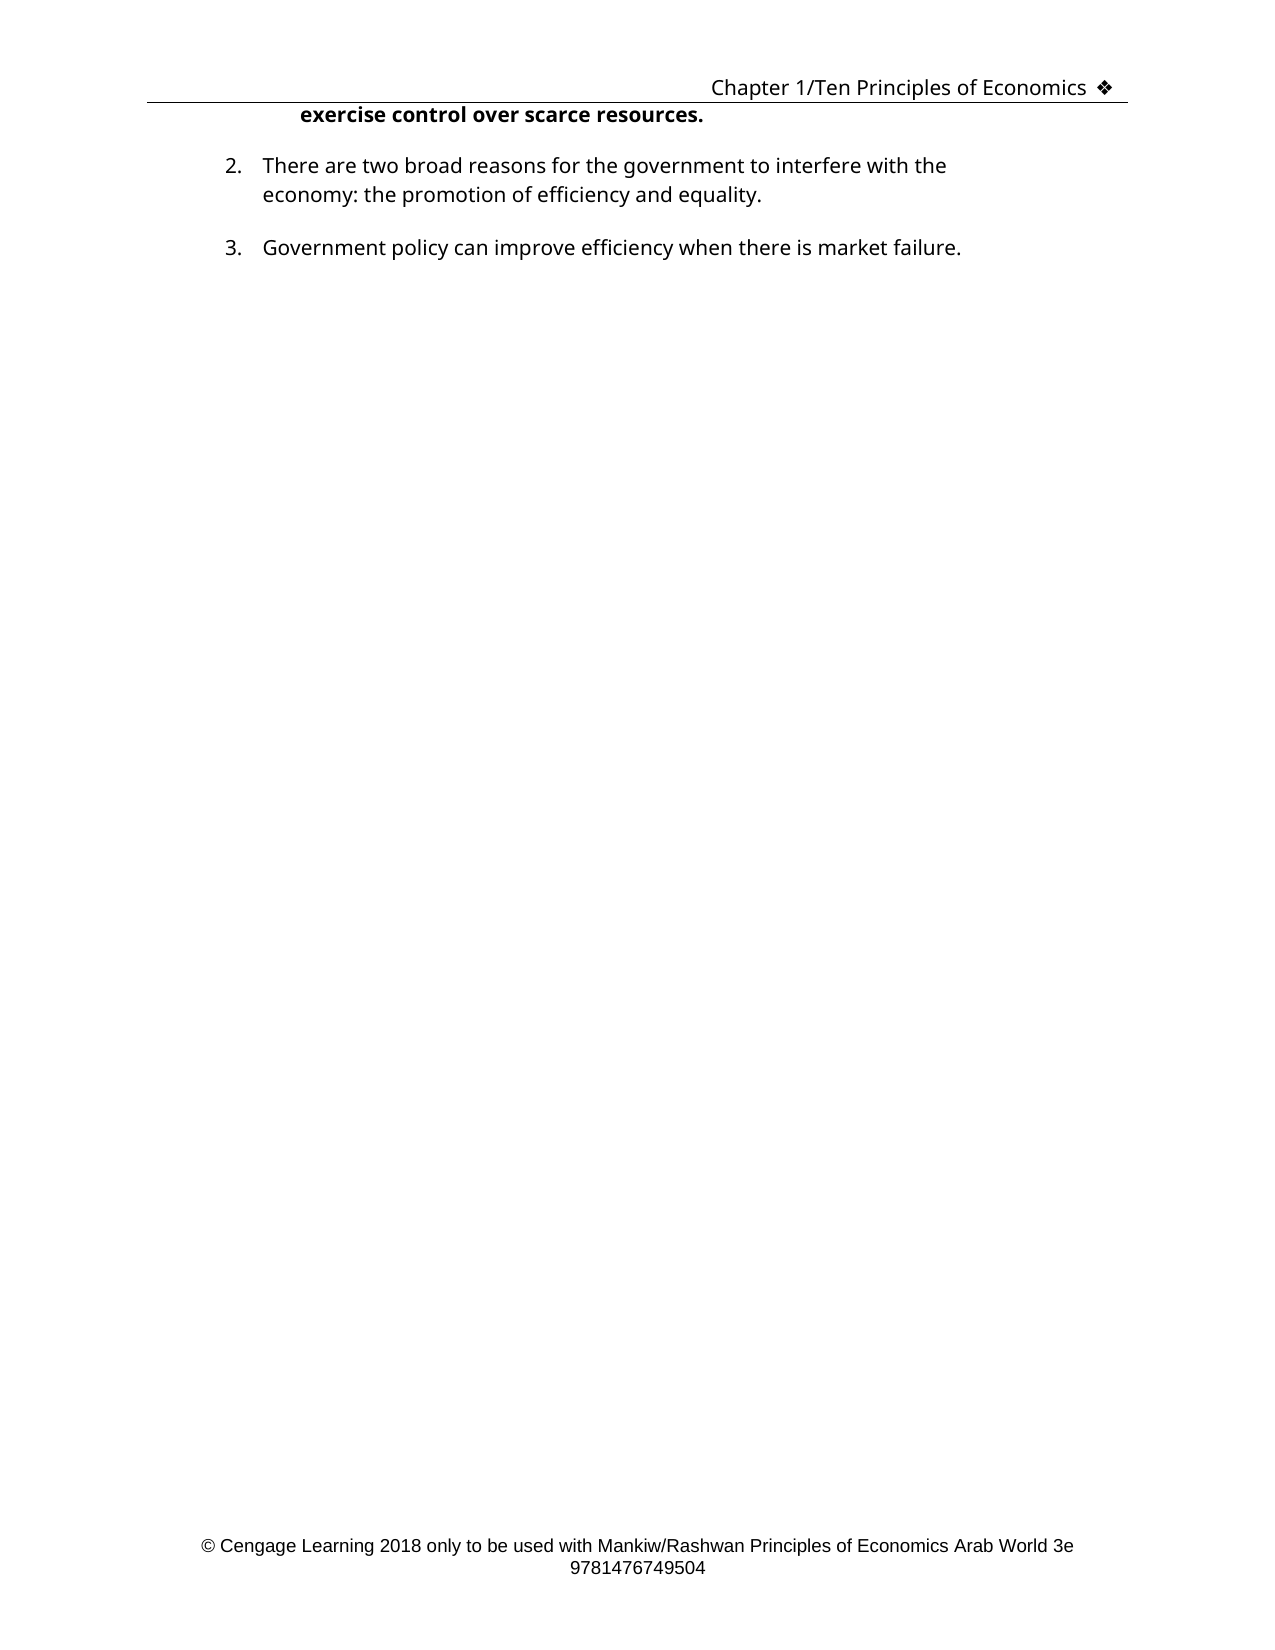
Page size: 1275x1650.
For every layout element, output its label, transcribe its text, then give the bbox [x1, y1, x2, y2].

list Government policy can improve efficiency when there is market failure. [225, 233, 1139, 262]
list There are two broad reasons for the government to interfere with the economy: the promotion of efficiency and equality. [225, 151, 1036, 208]
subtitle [262, 102, 1078, 127]
